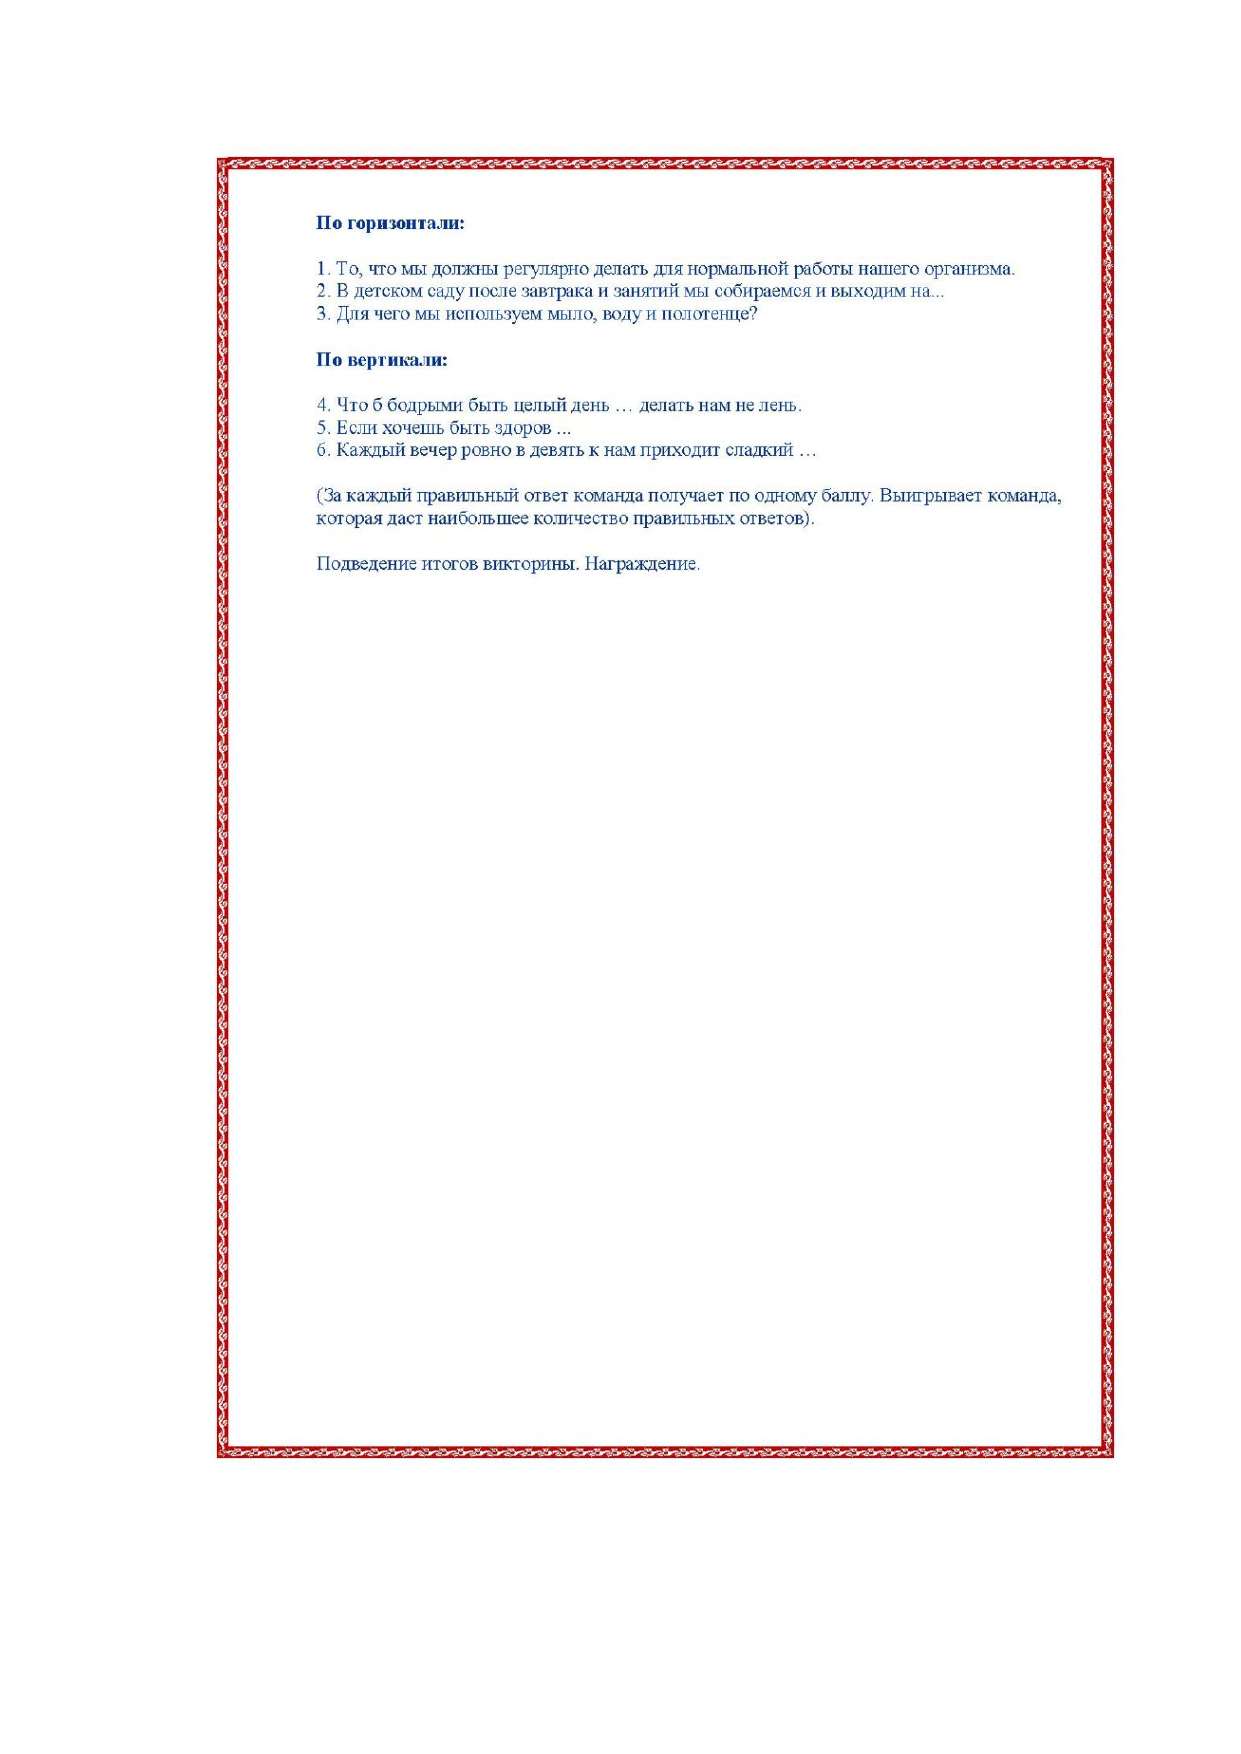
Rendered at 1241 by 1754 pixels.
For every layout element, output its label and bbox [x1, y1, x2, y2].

picture [177, 118, 1152, 1497]
